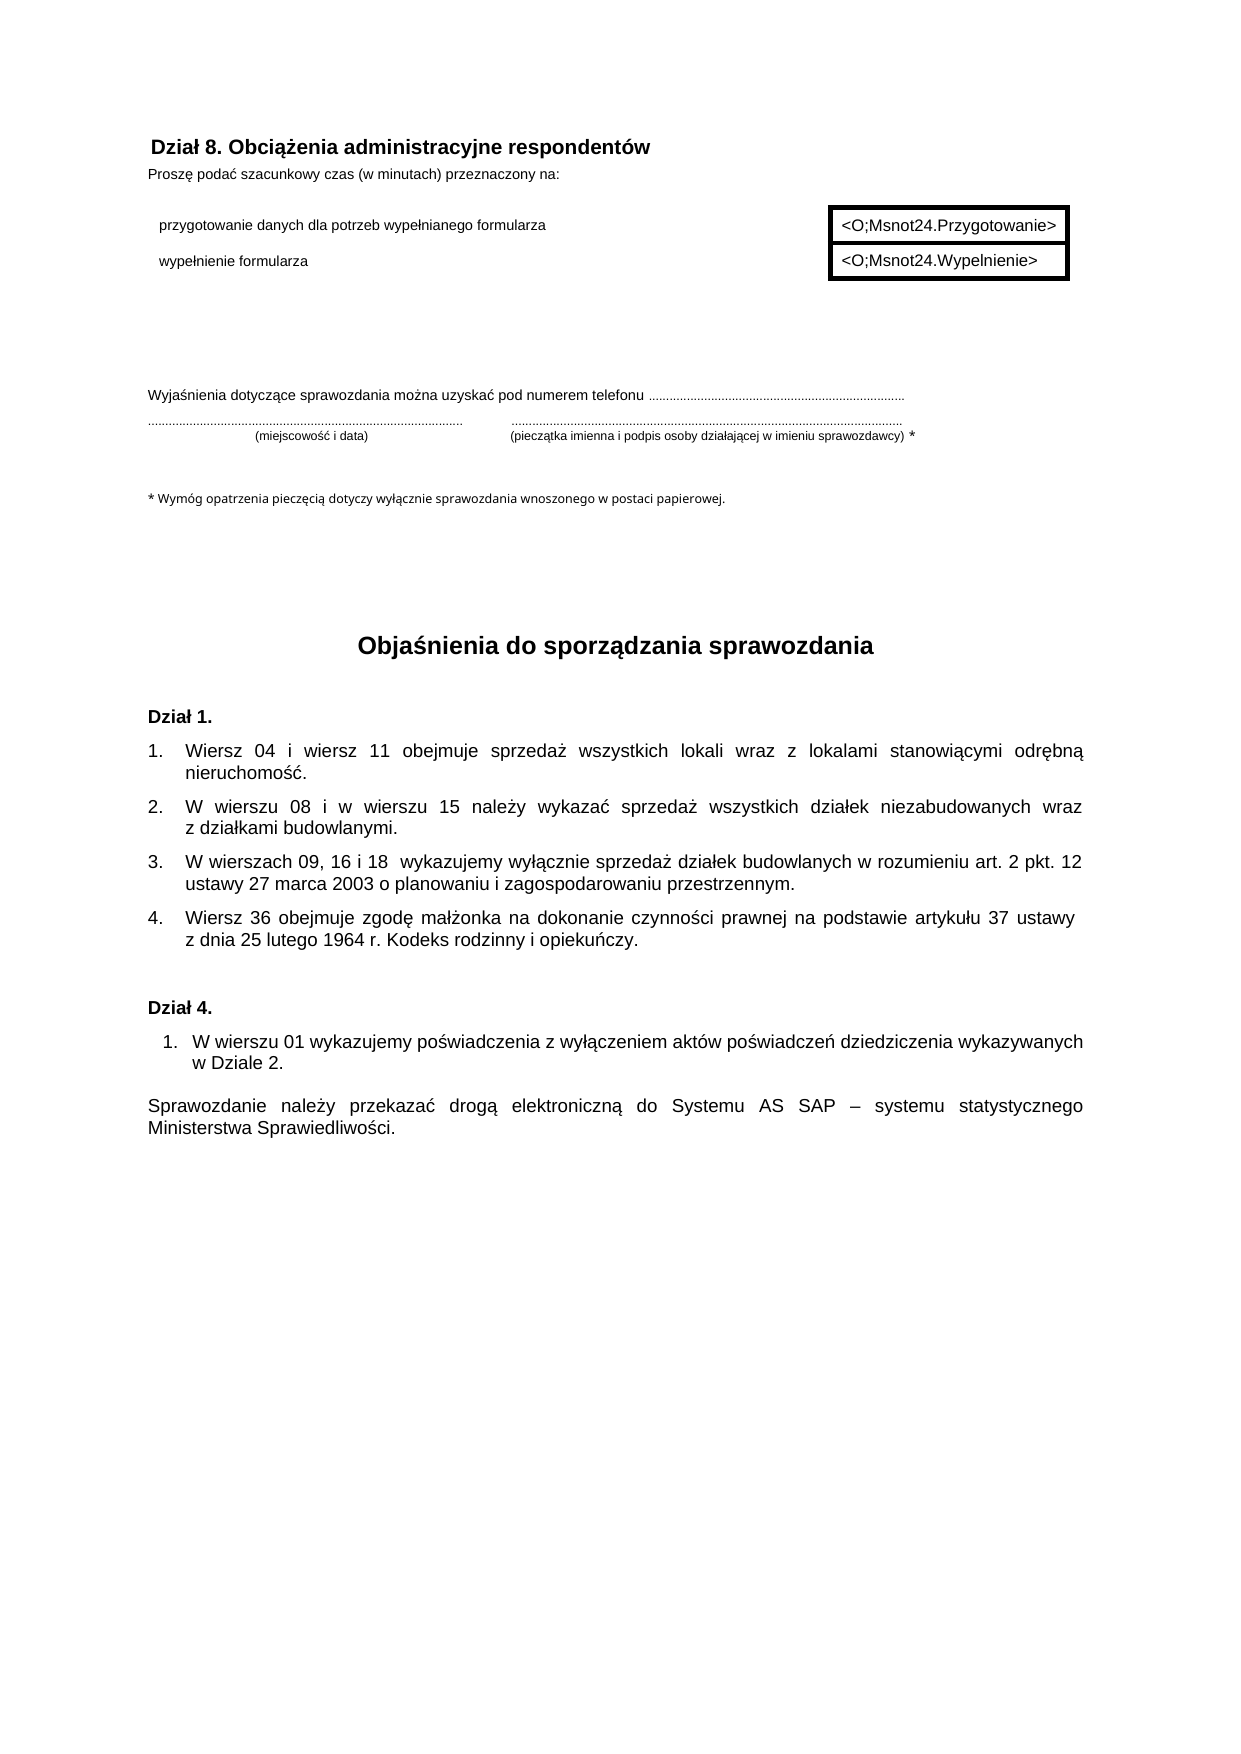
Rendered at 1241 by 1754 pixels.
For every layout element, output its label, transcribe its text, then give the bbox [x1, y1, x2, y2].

text * Wymóg opatrzenia pieczęcią dotyczy wyłącznie sprawozdania wnoszonego w postaci papierowej. [148, 490, 1084, 507]
text Dział 4. [148, 997, 1084, 1018]
table_header przygotowanie danych dla potrzeb wypełnianego formularza [148, 205, 828, 241]
list Wiersz 36 obejmuje zgodę małżonka na dokonanie czynności prawnej na podstawie artykułu 37 ustawy z dnia 25 lutego 1964 r. Kodeks rodzinny i opiekuńczy. [148, 907, 1084, 950]
list W wierszu 08 i w wierszu 15 należy wykazać sprzedaż wszystkich działek niezabudowanych wraz z działkami budowlanymi. [148, 796, 1084, 839]
text Sprawozdanie należy przekazać drogą elektroniczną do Systemu AS SAP – systemu statystycznego Ministerstwa Sprawiedliwości. [148, 1095, 1084, 1138]
text Wyjaśnienia dotyczące sprawozdania można uzyskać pod numerem telefonu .......................................................................... [148, 356, 1084, 406]
text Proszę podać szacunkowy czas (w minutach) przeznaczony na: [148, 165, 1092, 182]
text Objaśnienia do sporządzania sprawozdania [148, 631, 1084, 659]
text Dział 8. Obciążenia administracyjne respondentów [151, 118, 1092, 159]
table_cell wypełnienie formularza [148, 241, 828, 276]
text ........................................................................................... ................................................................................................................. [148, 406, 1084, 431]
list W wierszach 09, 16 i 18 wykazujemy wyłącznie sprzedaż działek budowlanych w rozumieniu art. 2 pkt. 12 ustawy 27 marca 2003 o planowaniu i zagospodarowaniu przestrzennym. [148, 851, 1084, 894]
table_cell <O;Msnot24.Wypelnienie> [833, 245, 1065, 276]
text Dział 1. [148, 706, 1084, 727]
table_header <O;Msnot24.Przygotowanie> [833, 210, 1065, 241]
list W wierszu 01 wykazujemy poświadczenia z wyłączeniem aktów poświadczeń dziedziczenia wykazywanych w Dziale 2. [162, 1031, 1084, 1074]
list Wiersz 04 i wiersz 11 obejmuje sprzedaż wszystkich lokali wraz z lokalami stanowiącymi odrębną nieruchomość. [148, 740, 1084, 783]
